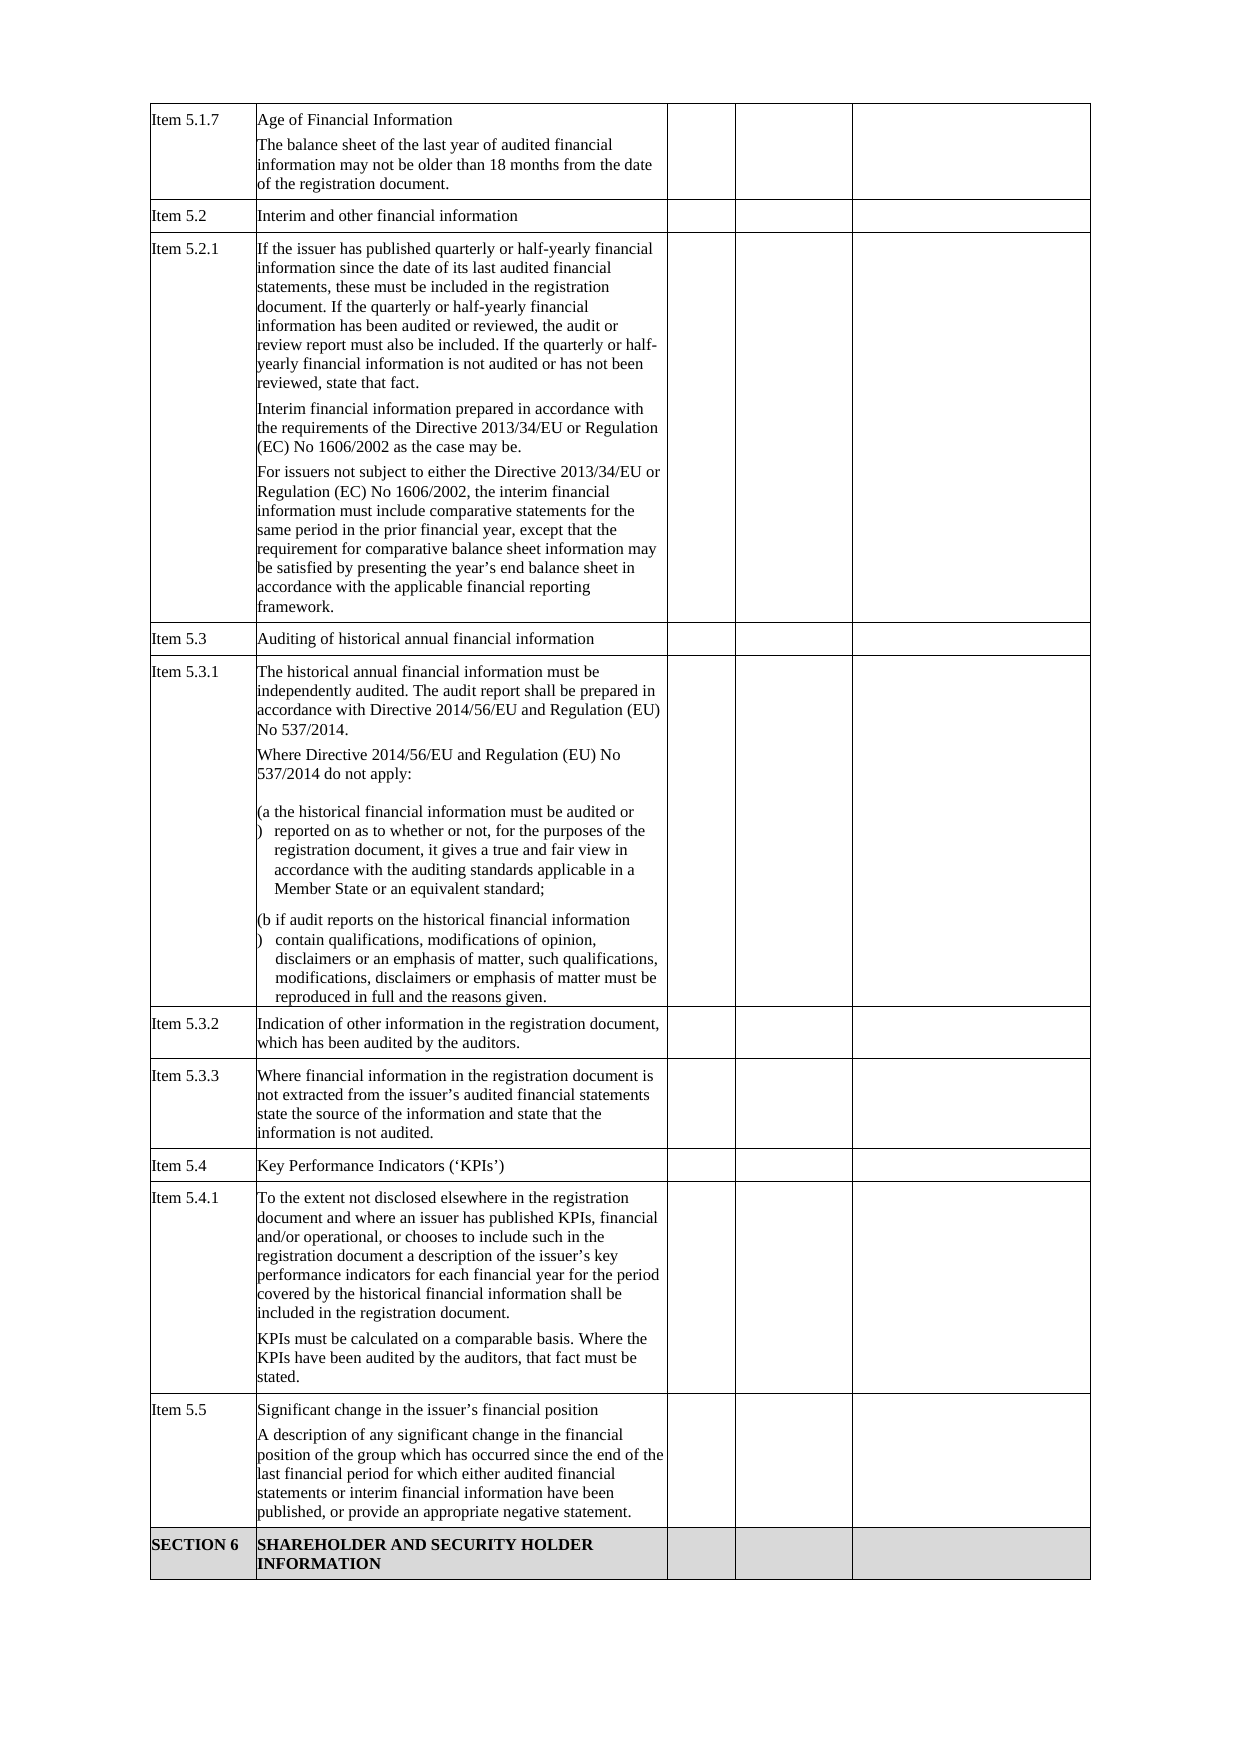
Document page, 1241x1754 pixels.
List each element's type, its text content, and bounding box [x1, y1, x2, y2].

table_cell [668, 1059, 735, 1148]
table_cell To the extent not disclosed elsewhere in the registration document and where an issuer has published KPIs, financial and/or operational, or chooses to include such in the registration document a description of the issuer’s key performance indicators for each financial year for the period covered by the historical financial information shall be included in the registration document. KPIs must be calculated on a comparable basis. Where the KPIs have been audited by the auditors, that fact must be stated. [257, 1182, 667, 1392]
table_cell Item 5.4 [151, 1149, 256, 1181]
table_cell [853, 1059, 1090, 1148]
table_cell [668, 1182, 735, 1392]
table_cell [736, 1528, 852, 1579]
table_cell Item 5.4.1 [151, 1182, 256, 1392]
table_cell [853, 104, 1090, 199]
table_cell Item 5.1.7 [151, 104, 256, 199]
table_cell [853, 200, 1090, 232]
table_cell [853, 623, 1090, 654]
table_cell [853, 1007, 1090, 1058]
table_cell Item 5.3.3 [151, 1059, 256, 1148]
table_cell [668, 656, 735, 1006]
table_cell The historical annual financial information must be independently audited. The audit report shall be prepared in accordance with Directive 2014/56/EU and Regulation (EU) No 537/2014. Where Directive 2014/56/EU and Regulation (EU) No 537/2014 do not apply: [257, 656, 667, 1006]
table_cell Item 5.2.1 [151, 233, 256, 622]
table_cell [736, 623, 852, 654]
table_cell [736, 1394, 852, 1527]
table_cell Indication of other information in the registration document, which has been audited by the auditors. [257, 1007, 667, 1058]
table_cell Item 5.3.2 [151, 1007, 256, 1058]
table_cell [668, 623, 735, 654]
table_cell [736, 200, 852, 232]
table_cell [668, 1149, 735, 1181]
table_cell If the issuer has published quarterly or half-yearly financial information since the date of its last audited financial statements, these must be included in the registration document. If the quarterly or half-yearly financial information has been audited or reviewed, the audit or review report must also be included. If the quarterly or half-yearly financial information is not audited or has not been reviewed, state that fact. Interim financial information prepared in accordance with the requirements of the Directive 2013/34/EU or Regulation (EC) No 1606/2002 as the case may be. For issuers not subject to either the Directive 2013/34/EU or Regulation (EC) No 1606/2002, the interim financial information must include comparative statements for the same period in the prior financial year, except that the requirement for comparative balance sheet information may be satisfied by presenting the year’s end balance sheet in accordance with the applicable financial reporting framework. [257, 233, 667, 622]
table_cell Where financial information in the registration document is not extracted from the issuer’s audited financial statements state the source of the information and state that the information is not audited. [257, 1059, 667, 1148]
table_cell Significant change in the issuer’s financial position A description of any significant change in the financial position of the group which has occurred since the end of the last financial period for which either audited financial statements or interim financial information have been published, or provide an appropriate negative statement. [257, 1394, 667, 1527]
table_cell [853, 1528, 1090, 1579]
table_cell [736, 1059, 852, 1148]
table_cell [668, 1007, 735, 1058]
table_cell [668, 200, 735, 232]
table_cell [736, 1149, 852, 1181]
table_cell Item 5.2 [151, 200, 256, 232]
table_cell Key Performance Indicators (‘KPIs’) [257, 1149, 667, 1181]
table_cell [853, 1394, 1090, 1527]
table_cell [853, 233, 1090, 622]
table_cell [668, 233, 735, 622]
table_cell [736, 1007, 852, 1058]
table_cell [257, 1528, 667, 1579]
table_cell [853, 1149, 1090, 1181]
table_cell Age of Financial Information The balance sheet of the last year of audited financial information may not be older than 18 months from the date of the registration document. [257, 104, 667, 199]
table_cell Interim and other financial information [257, 200, 667, 232]
table_cell [668, 104, 735, 199]
table_cell [853, 656, 1090, 1006]
table_cell [736, 233, 852, 622]
table_cell [736, 104, 852, 199]
table_cell [668, 1528, 735, 1579]
table_cell [853, 1182, 1090, 1392]
table_cell Item 5.3 [151, 623, 256, 654]
table_cell Auditing of historical annual financial information [257, 623, 667, 654]
table_cell [736, 1182, 852, 1392]
table_cell SECTION 6 [151, 1528, 256, 1579]
table_cell Item 5.5 [151, 1394, 256, 1527]
table_cell Item 5.3.1 [151, 656, 256, 1006]
table_cell [736, 656, 852, 1006]
table_cell [668, 1394, 735, 1527]
